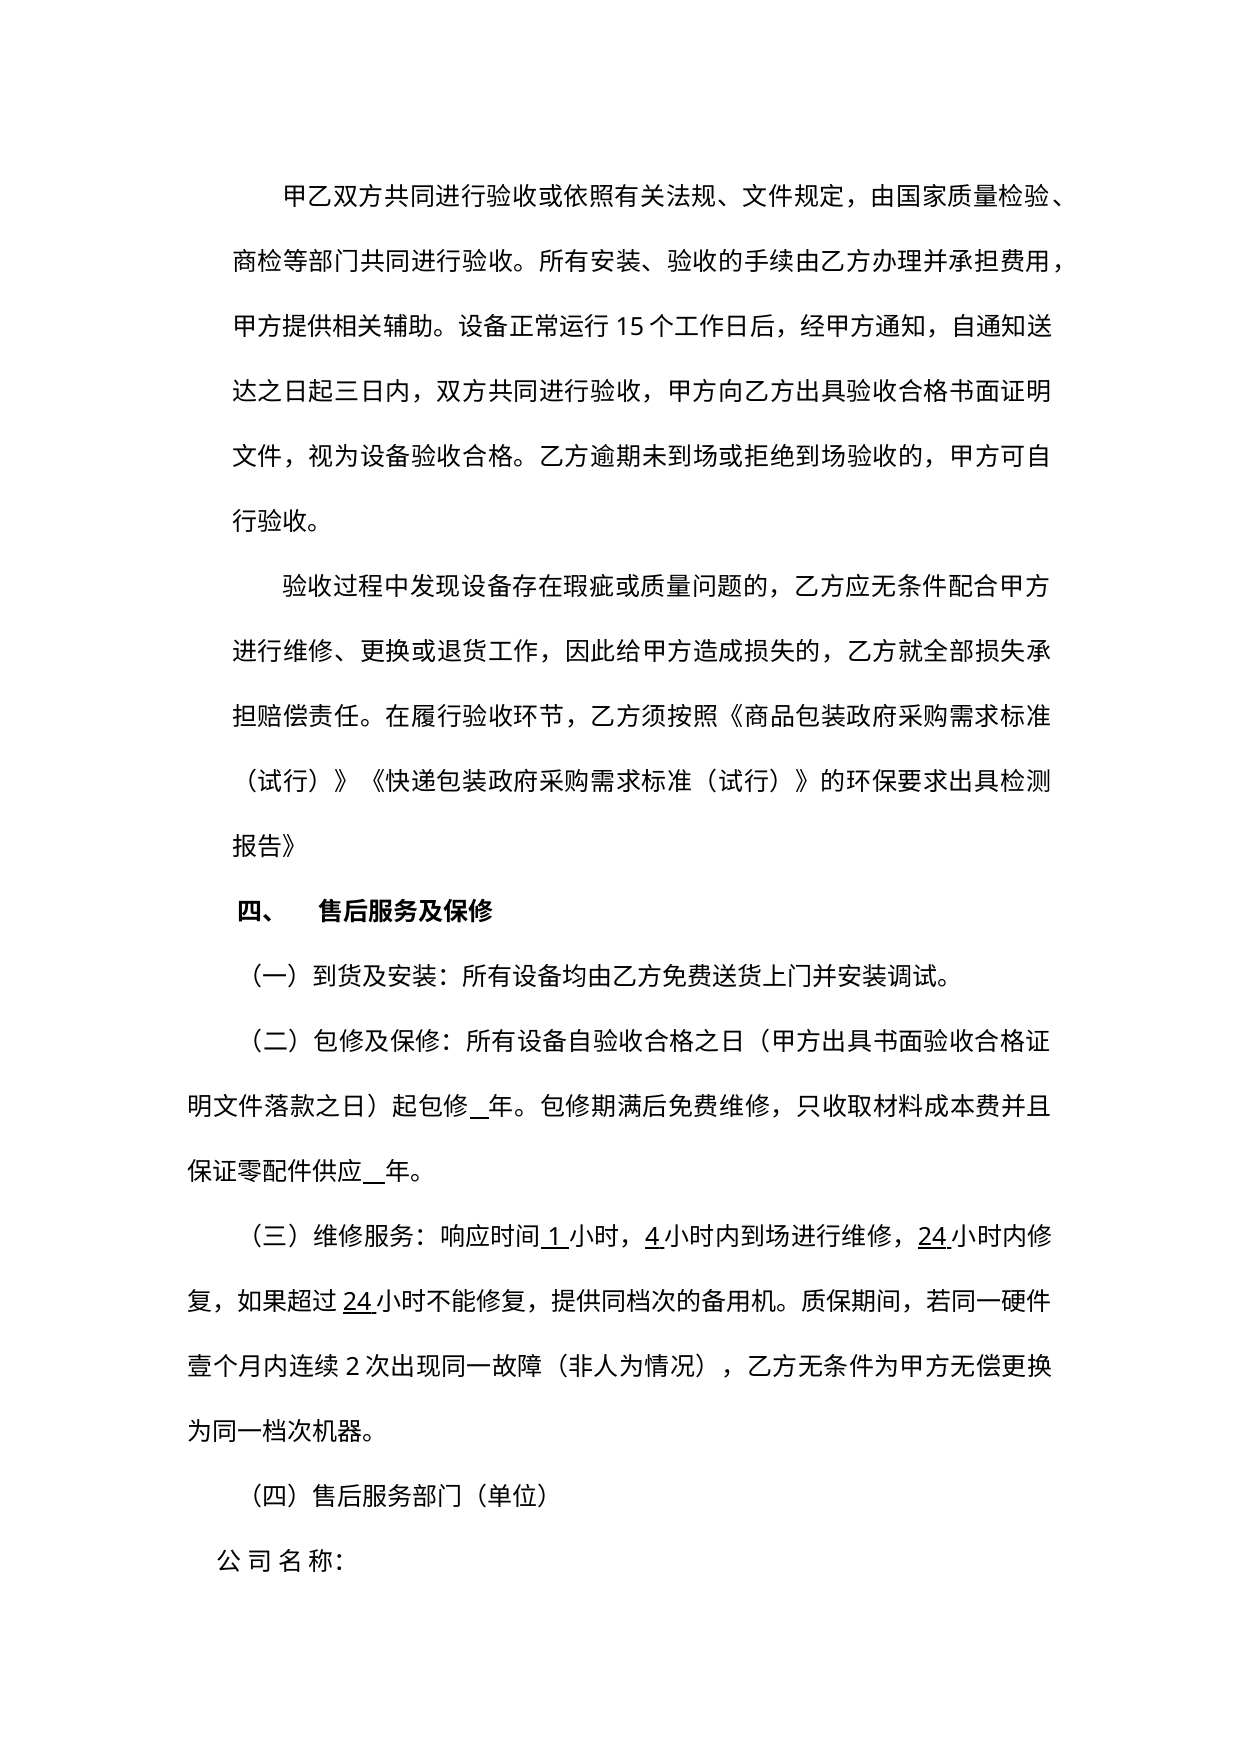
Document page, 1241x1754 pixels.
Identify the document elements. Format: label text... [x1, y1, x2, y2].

text 甲乙双方共同进行验收或依照有关法规、文件规定，由国家质量检验、商检等部门共同进行验收。所有安装、验收的手续由乙方办理并承担费用，甲方提供相关辅助。设备正常运行15个工作日后，经甲方通知，自通知送达之日起三日内，双方共同进行验收，甲方向乙方出具验收合格书面证明文件，视为设备验收合格。乙方逾期未到场或拒绝到场验收的，甲方可自行验收。 [232, 162, 1053, 552]
list 售后服务及保修 [187, 877, 1053, 942]
text 公 司 名 称： [187, 1527, 1053, 1592]
text （二）包修及保修：所有设备自验收合格之日（甲方出具书面验收合格证明文件落款之日）起包修 年。包修期满后免费维修，只收取材料成本费并且保证零配件供应 年。 [187, 1007, 1053, 1202]
text （一）到货及安装：所有设备均由乙方免费送货上门并安装调试。 [187, 942, 1053, 1007]
text （四）售后服务部门（单位） [187, 1462, 1053, 1527]
text （三）维修服务：响应时间 1 小时，4小时内到场进行维修，24小时内修复，如果超过24小时不能修复，提供同档次的备用机。质保期间，若同一硬件壹个月内连续2次出现同一故障（非人为情况），乙方无条件为甲方无偿更换为同一档次机器。 [187, 1202, 1053, 1462]
text 验收过程中发现设备存在瑕疵或质量问题的，乙方应无条件配合甲方进行维修、更换或退货工作，因此给甲方造成损失的，乙方就全部损失承担赔偿责任。在履行验收环节，乙方须按照《商品包装政府采购需求标准（试行）》《快递包装政府采购需求标准（试行）》的环保要求出具检测报告》 [232, 552, 1053, 877]
